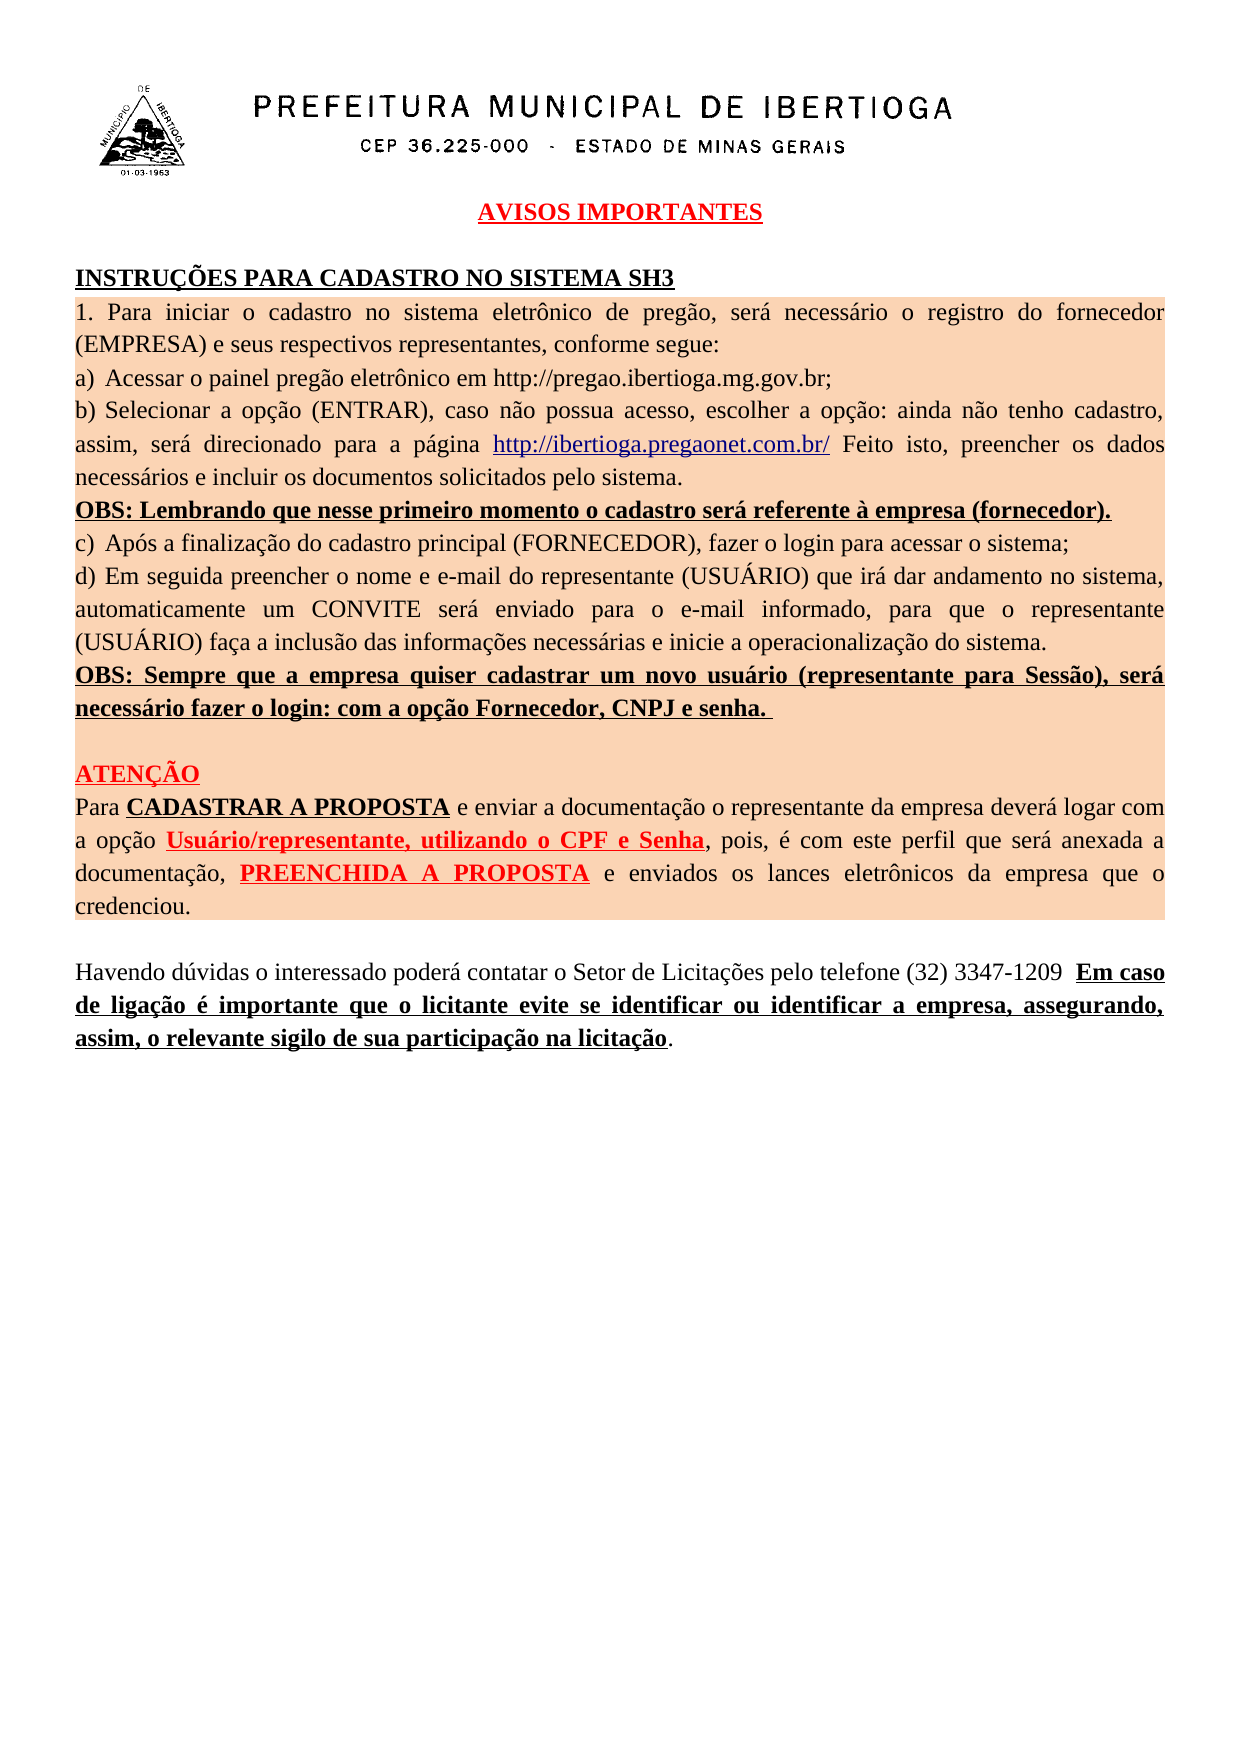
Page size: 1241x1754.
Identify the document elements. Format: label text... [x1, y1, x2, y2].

list Em seguida preencher o nome e e-mail do representante (USUÁRIO) que irá dar andamento no sistema, automaticamente um CONVITE será enviado para o e-mail informado, para que o representante (USUÁRIO) faça a inclusão das informações necessárias e inicie a operacionalização do sistema. [75, 561, 1165, 656]
text Havendo dúvidas o interessado poderá contatar o Setor de Licitações pelo telefone (32) 3347-1209 Em caso de ligação é importante que o licitante evite se identificar ou identificar a empresa, assegurando, assim, o relevante sigilo de sua participação na licitação. [75, 957, 1165, 1052]
list Acessar o painel pregão eletrônico em http://pregao.ibertioga.mg.gov.br; [75, 363, 1165, 391]
text OBS: Sempre que a empresa quiser cadastrar um novo usuário (representante para Sessão), será necessário fazer o login: com a opção Fornecedor, CNPJ e senha. [75, 660, 1165, 685]
list Selecionar a opção (ENTRAR), caso não possua acesso, escolher a opção: ainda não tenho cadastro, assim, será direcionado para a página http://ibertioga.pregaonet.com.br/ Feito isto, preencher os dados necessários e incluir os documentos solicitados pelo sistema. [75, 396, 1165, 490]
text Para CADASTRAR A PROPOSTA e enviar a documentação o representante da empresa deverá logar com a opção Usuário/representante, utilizando o CPF e Senha, pois, é com este perfil que será anexada a documentação, PREENCHIDA A PROPOSTA e enviados os lances eletrônicos da empresa que o credenciou. [75, 792, 1165, 920]
text INSTRUÇÕES PARA CADASTRO NO SISTEMA SH3 [75, 263, 1165, 292]
text 1. Para iniciar o cadastro no sistema eletrônico de pregão, será necessário o registro do fornecedor (EMPRESA) e seus respectivos representantes, conforme segue: [75, 297, 1165, 358]
text OBS: Lembrando que nesse primeiro momento o cadastro será referente à empresa (fornecedor). [75, 495, 1165, 523]
text AVISOS IMPORTANTES [75, 197, 1165, 226]
text OBS: Sempre que a empresa quiser cadastrar um novo usuário (representante para Sessão), será necessário fazer o login: com a opção Fornecedor, CNPJ e senha. [75, 686, 1165, 722]
list Após a finalização do cadastro principal (FORNECEDOR), fazer o login para acessar o sistema; [75, 528, 1165, 556]
text ATENÇÃO [75, 759, 1165, 788]
